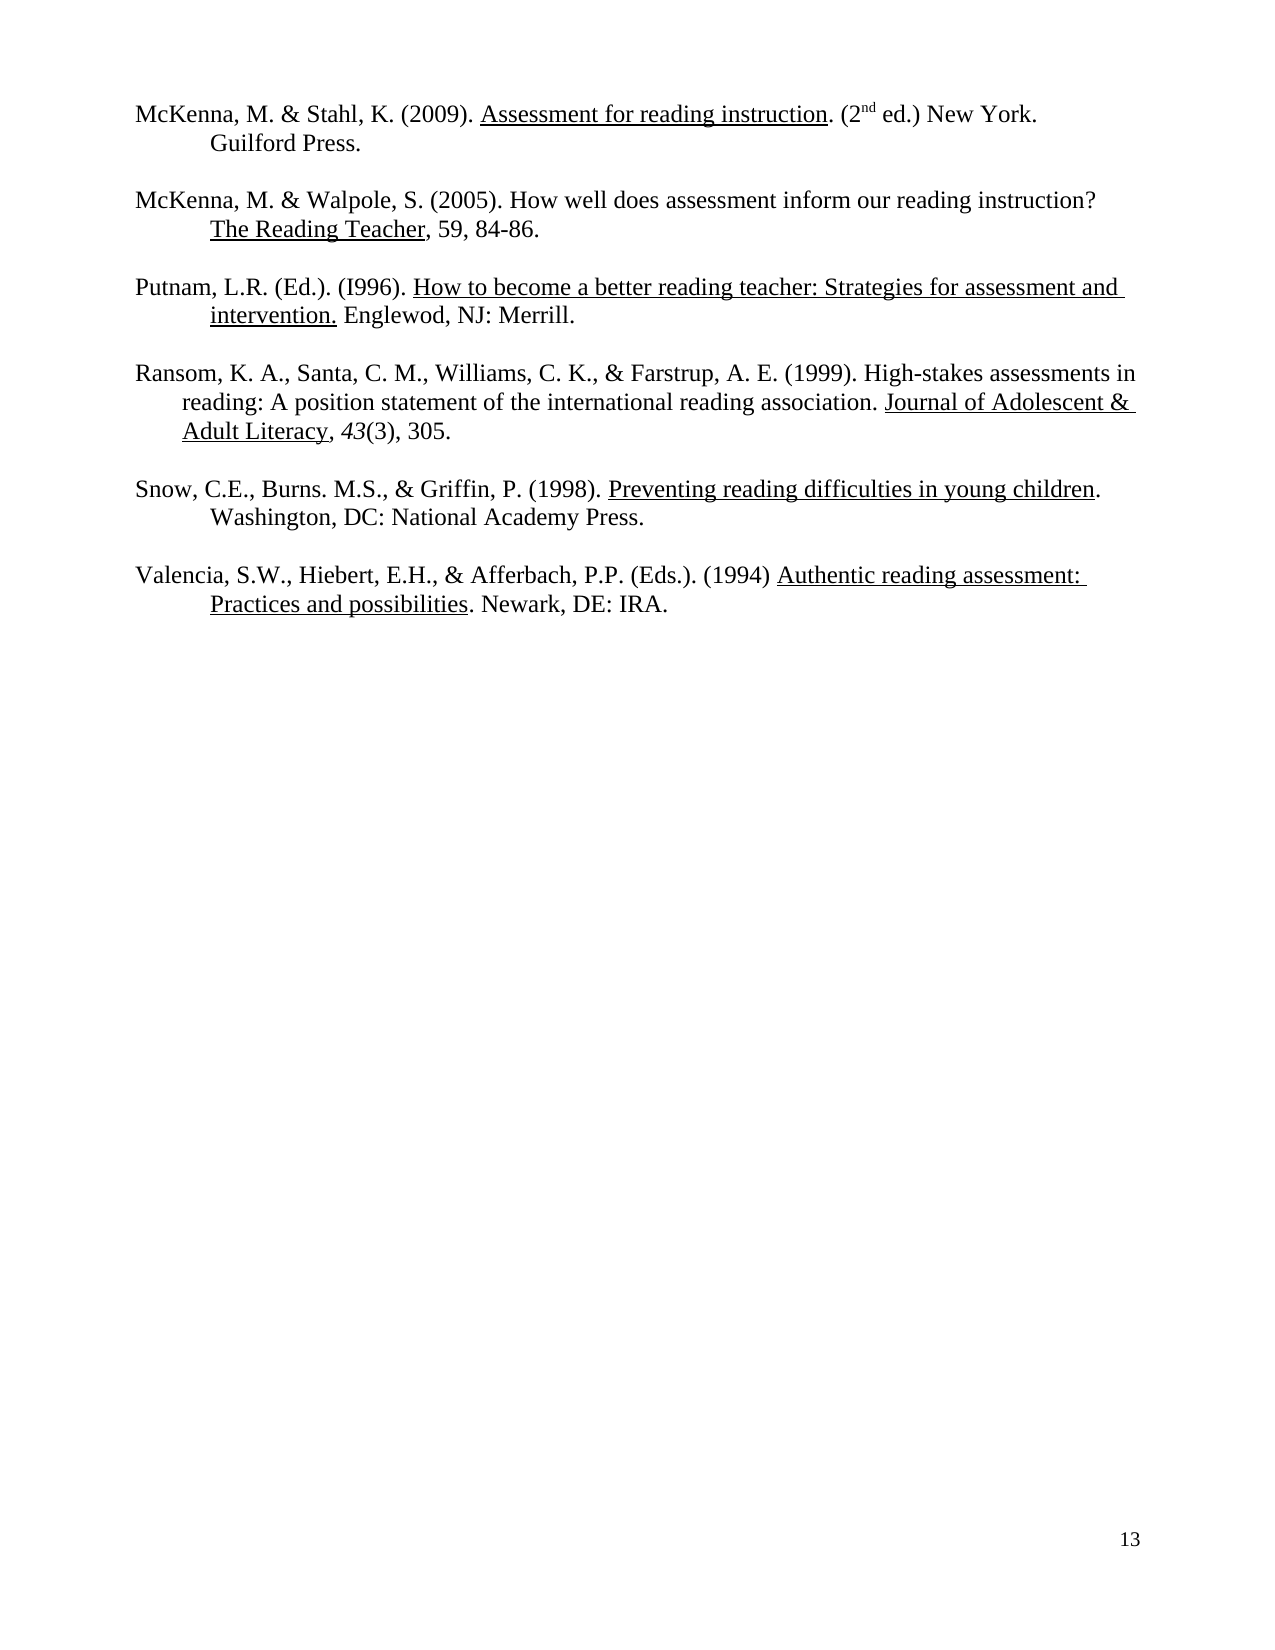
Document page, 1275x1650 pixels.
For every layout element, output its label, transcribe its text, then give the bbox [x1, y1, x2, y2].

text Putnam, L.R. (Ed.). (I996). How to become a better reading teacher: Strategies for assessment and intervention. Englewod, NJ: Merrill. [135, 272, 1140, 329]
text Ransom, K. A., Santa, C. M., Williams, C. K., & Farstrup, A. E. (1999). High-stakes assessments in reading: A position statement of the international reading association. Journal of Adolescent & Adult Literacy, 43(3), 305. [135, 358, 1140, 444]
text McKenna, M. & Stahl, K. (2009). Assessment for reading instruction. (2nd ed.) New York. Guilford Press. [135, 99, 1140, 157]
text McKenna, M. & Walpole, S. (2005). How well does assessment inform our reading instruction? The Reading Teacher, 59, 84-86. [135, 185, 1140, 243]
text Valencia, S.W., Hiebert, E.H., & Afferbach, P.P. (Eds.). (1994) Authentic reading assessment: Practices and possibilities. Newark, DE: IRA. [135, 560, 1140, 617]
text Snow, C.E., Burns. M.S., & Griffin, P. (1998). Preventing reading difficulties in young children. Washington, DC: National Academy Press. [135, 474, 1140, 531]
